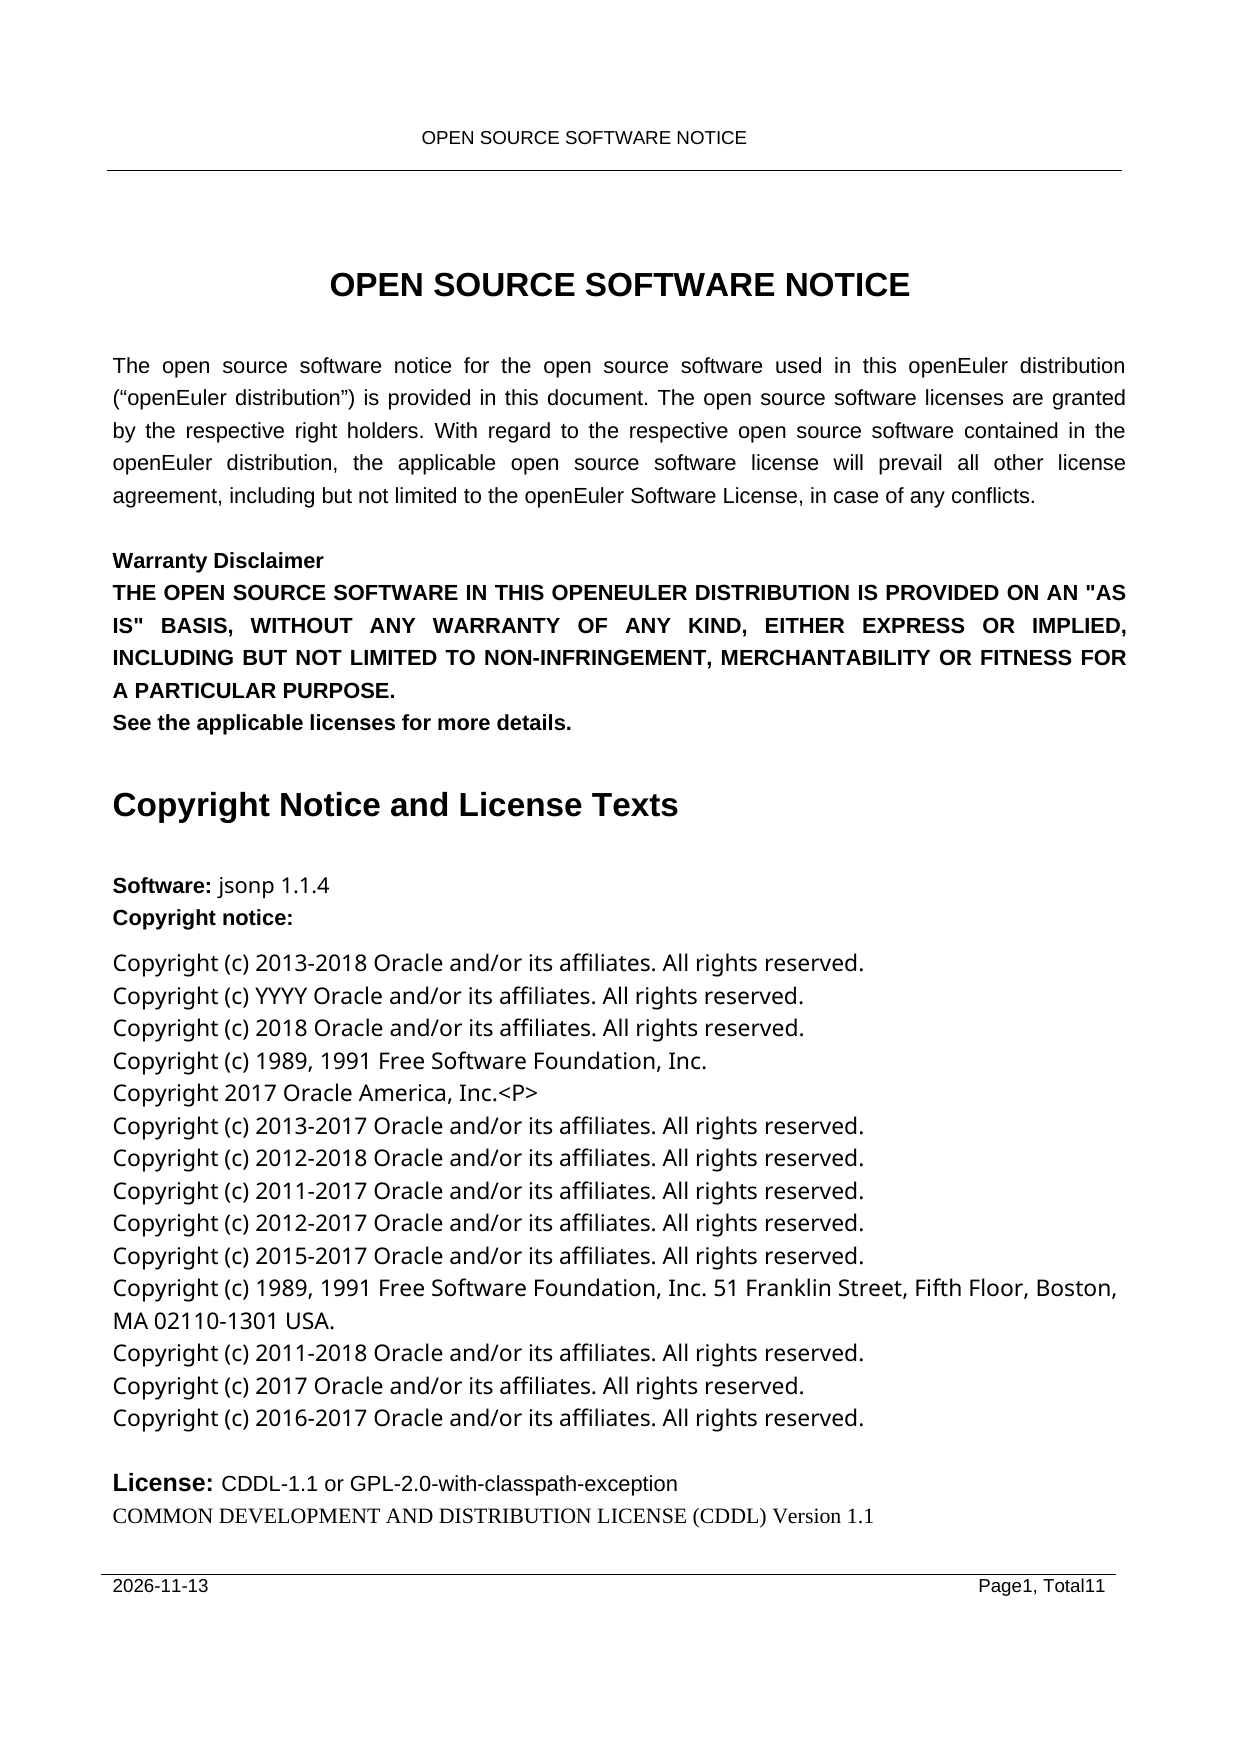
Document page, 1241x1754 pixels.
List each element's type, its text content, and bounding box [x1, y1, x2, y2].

title Software: jsonp 1.1.4 [112, 869, 1128, 901]
text Warranty Disclaimer [112, 544, 1128, 576]
text Copyright (c) 2013-2018 Oracle and/or its affiliates. All rights reserved. Copyright (c) YYYY Oracle and/or its affiliates. All rights reserved. Copyright (c) 2018 Oracle and/or its affiliates. All rights reserved. Copyright (c) 1989, 1991 Free Software Foundation, Inc. Copyright 2017 Oracle America, Inc.<P> Copyright (c) 2013-2017 Oracle and/or its affiliates. All rights reserved. Copyright (c) 2012-2018 Oracle and/or its affiliates. All rights reserved. Copyright (c) 2011-2017 Oracle and/or its affiliates. All rights reserved. Copyright (c) 2012-2017 Oracle and/or its affiliates. All rights reserved. Copyright (c) 2015-2017 Oracle and/or its affiliates. All rights reserved. Copyright (c) 1989, 1991 Free Software Foundation, Inc. 51 Franklin Street, Fifth Floor, Boston, MA 02110-1301 USA. Copyright (c) 2011-2018 Oracle and/or its affiliates. All rights reserved. Copyright (c) 2017 Oracle and/or its affiliates. All rights reserved. Copyright (c) 2016-2017 Oracle and/or its affiliates. All rights reserved. [112, 947, 1128, 1467]
text The open source software notice for the open source software used in this openEuler distribution (“openEuler distribution”) is provided in this document. The open source software licenses are granted by the respective right holders. With regard to the respective open source software contained in the openEuler distribution, the applicable open source software license will prevail all other license agreement, including but not limited to the openEuler Software License, in case of any conflicts. [112, 349, 1128, 511]
text Copyright notice: [112, 901, 1128, 934]
text Copyright Notice and License Texts [112, 771, 1128, 836]
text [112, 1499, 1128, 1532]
text THE OPEN SOURCE SOFTWARE IN THIS OPENEULER DISTRIBUTION IS PROVIDED ON AN "AS IS" BASIS, WITHOUT ANY WARRANTY OF ANY KIND, EITHER EXPRESS OR IMPLIED, INCLUDING BUT NOT LIMITED TO NON-INFRINGEMENT, MERCHANTABILITY OR FITNESS FOR A PARTICULAR PURPOSE. See the applicable licenses for more details. [112, 576, 1128, 739]
text OPEN SOURCE SOFTWARE NOTICE [112, 251, 1128, 316]
text License: CDDL-1.1 or GPL-2.0-with-classpath-exception [112, 1467, 1128, 1499]
